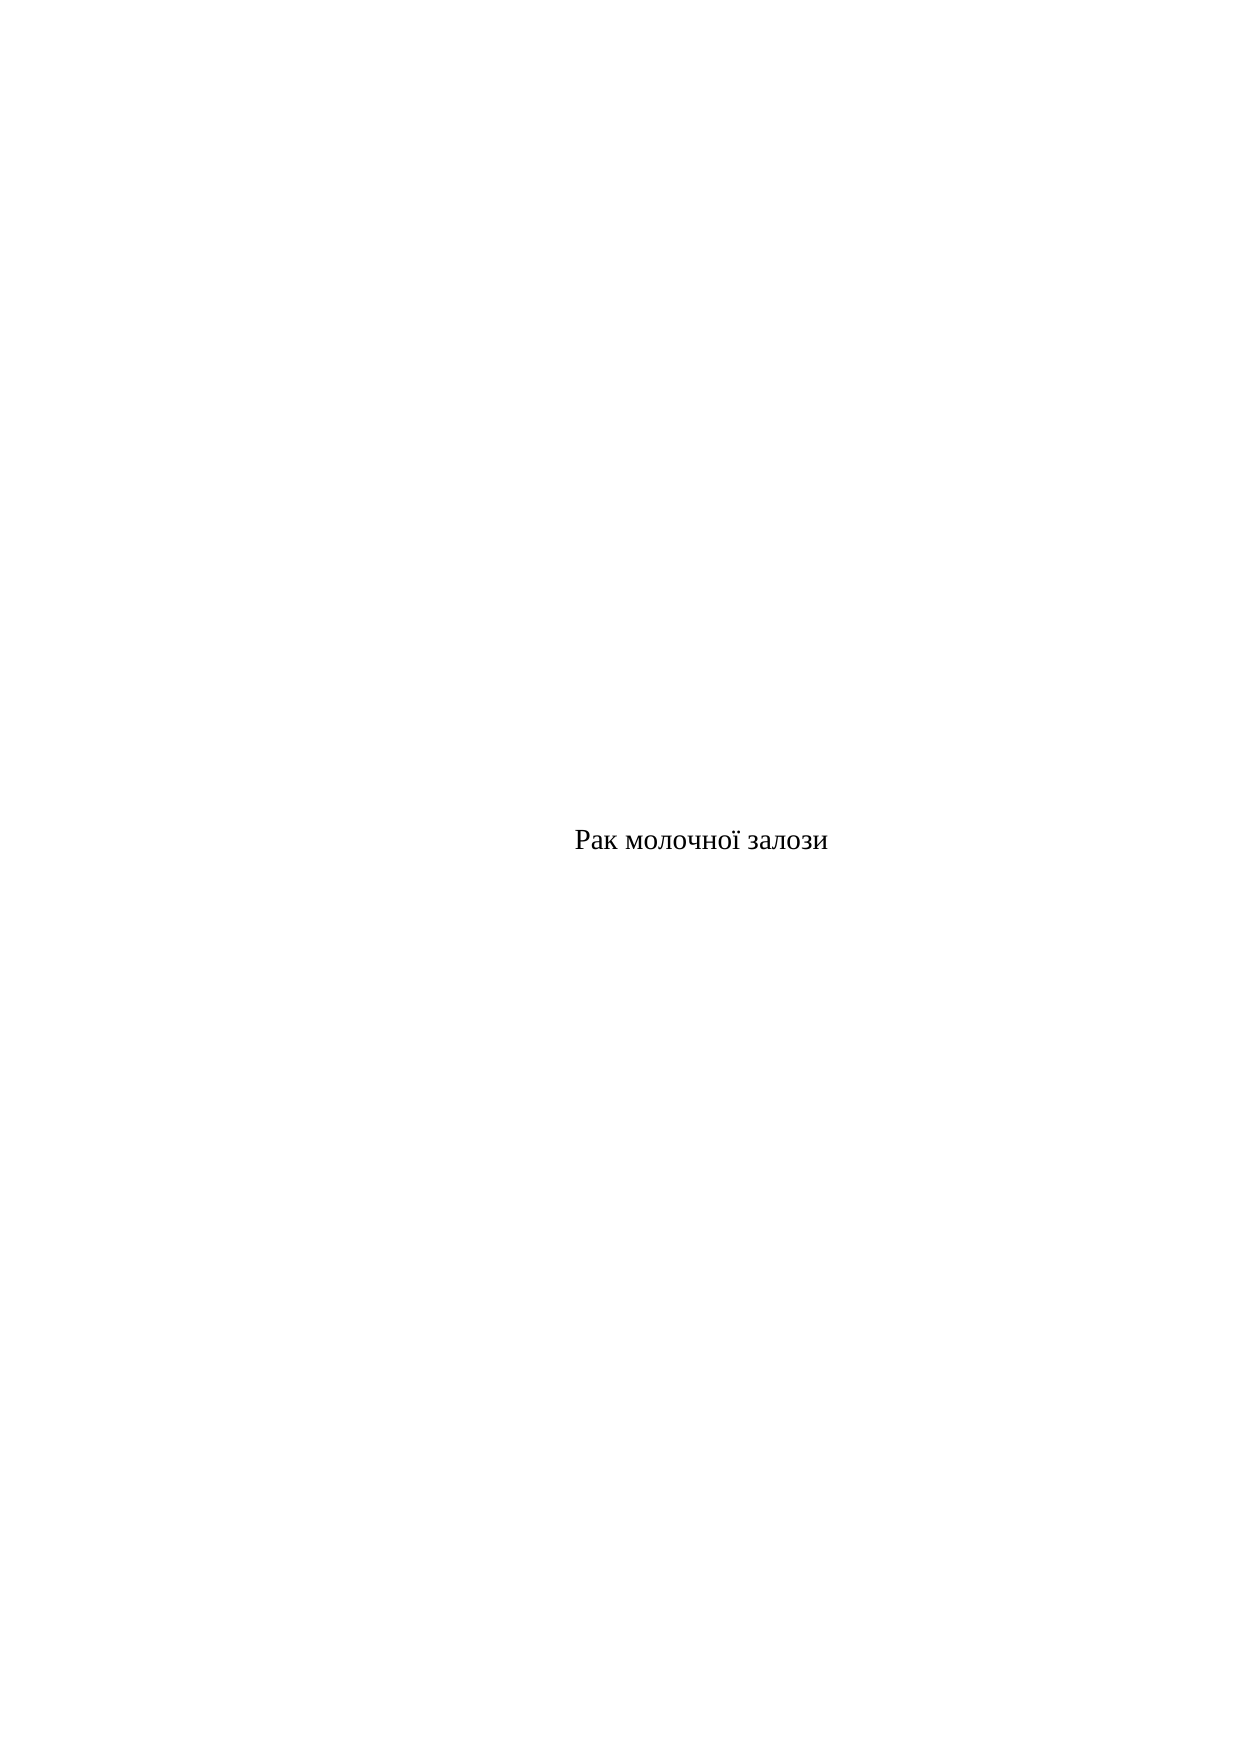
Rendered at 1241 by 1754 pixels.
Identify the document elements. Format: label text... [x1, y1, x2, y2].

text Рак молочної залози [177, 822, 1152, 856]
